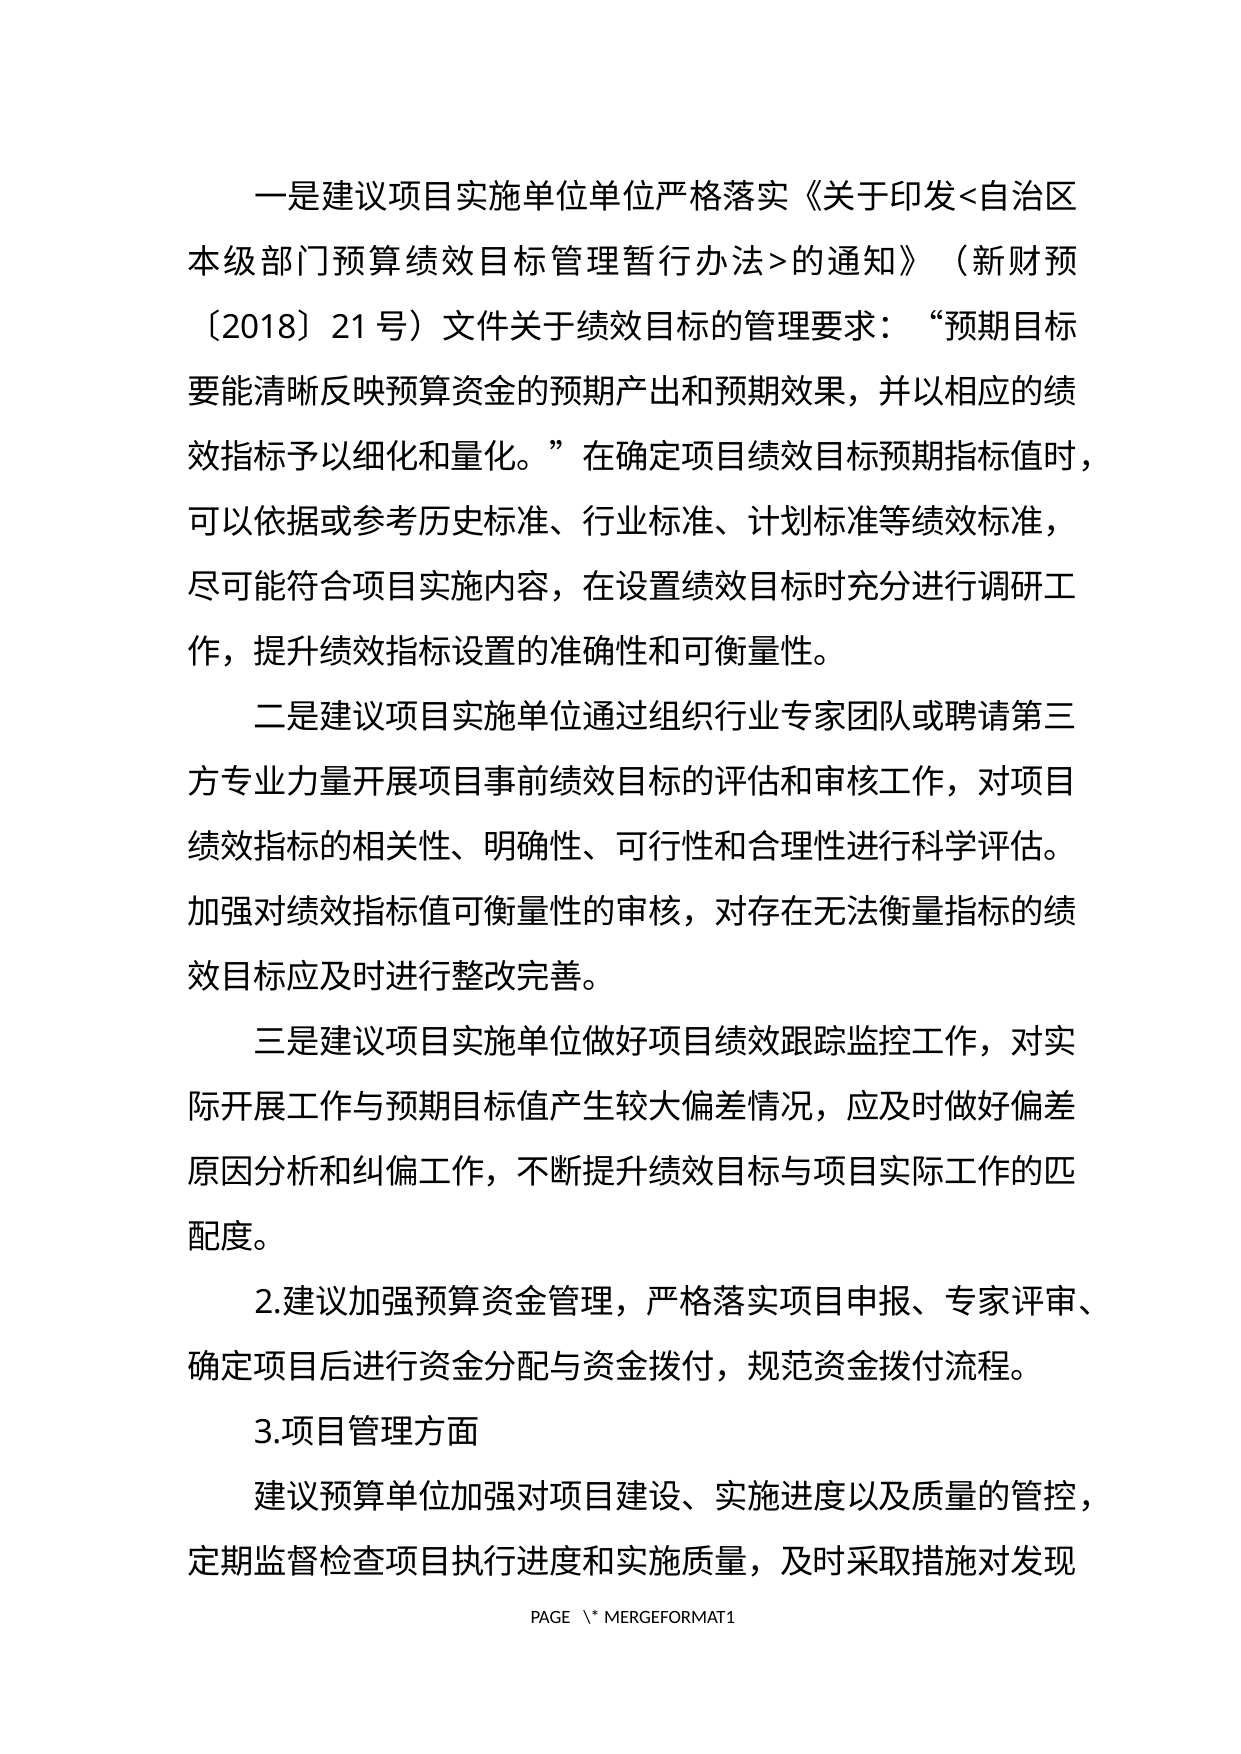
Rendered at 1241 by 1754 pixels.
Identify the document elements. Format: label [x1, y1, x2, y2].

text [187, 162, 1078, 1592]
